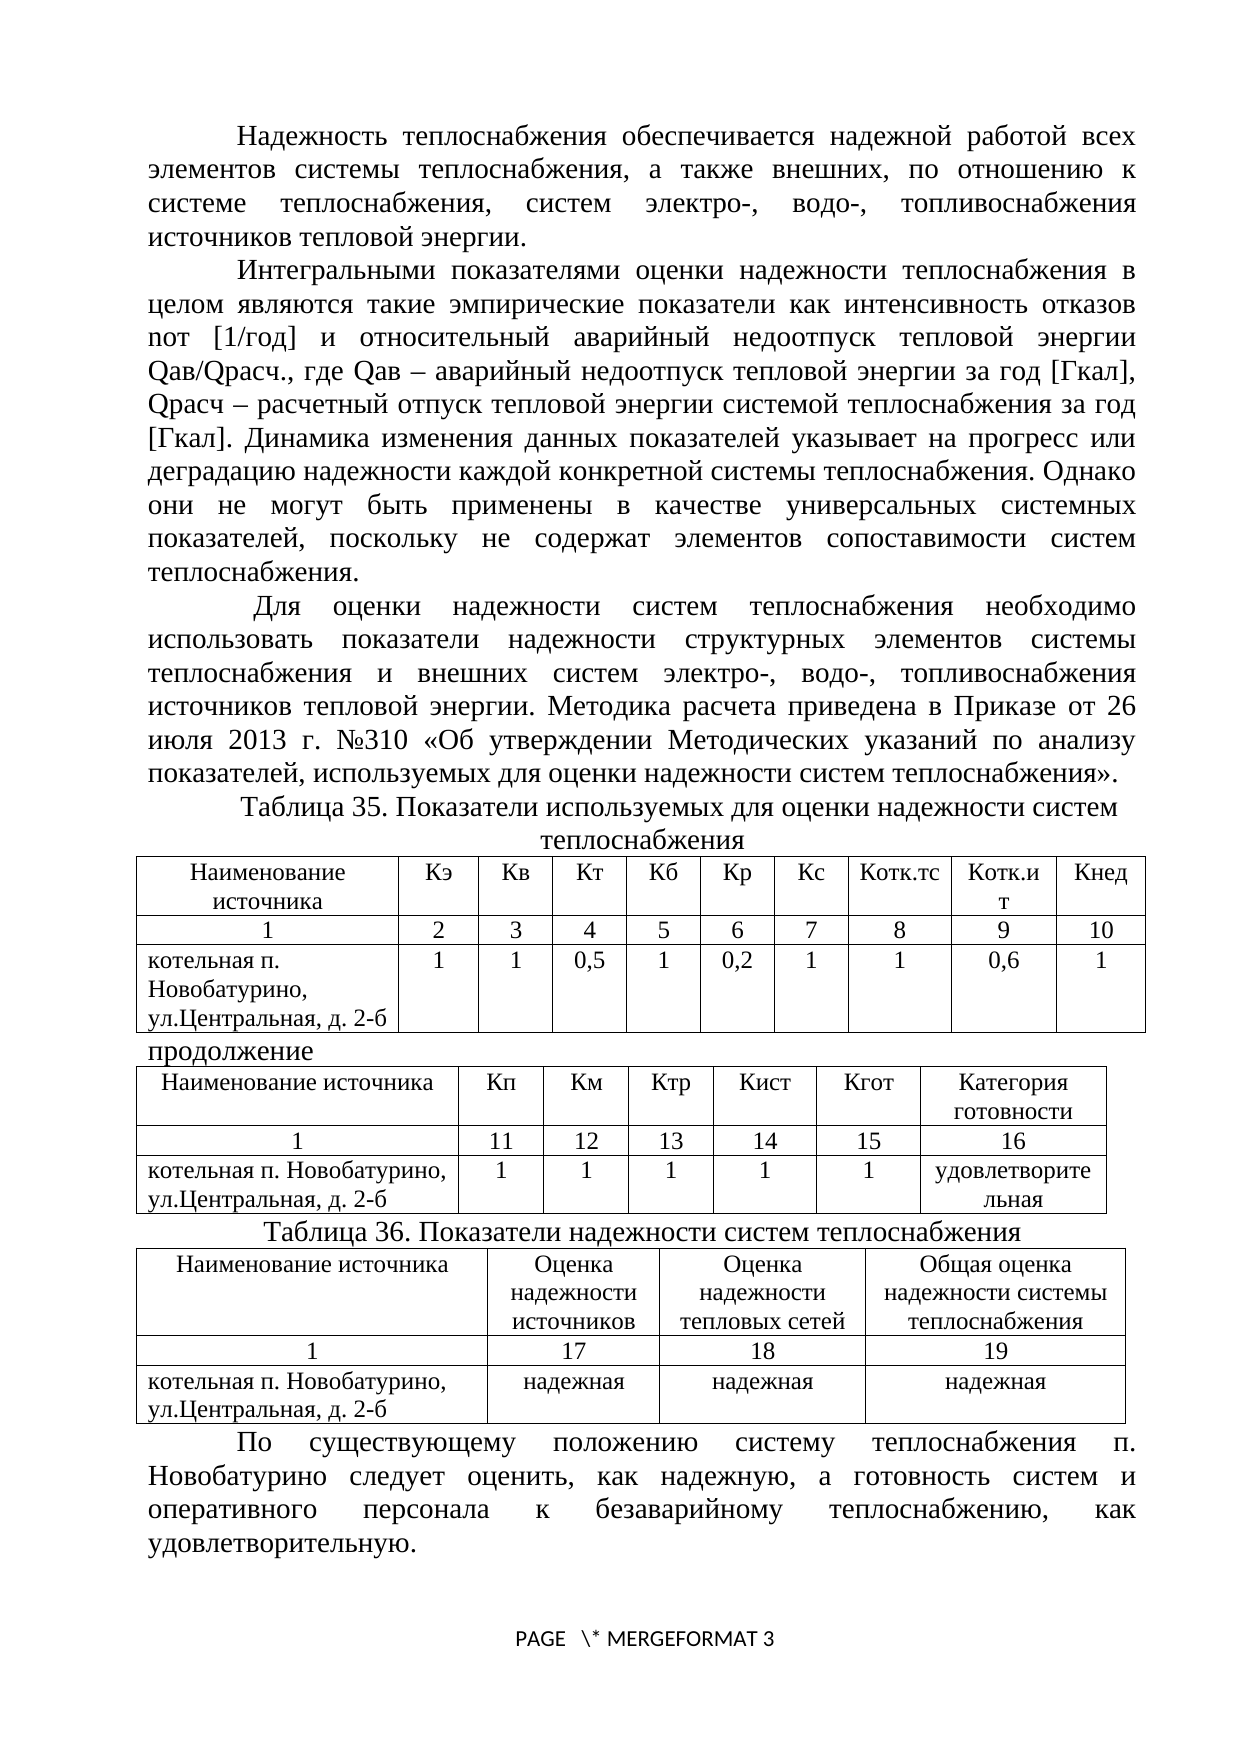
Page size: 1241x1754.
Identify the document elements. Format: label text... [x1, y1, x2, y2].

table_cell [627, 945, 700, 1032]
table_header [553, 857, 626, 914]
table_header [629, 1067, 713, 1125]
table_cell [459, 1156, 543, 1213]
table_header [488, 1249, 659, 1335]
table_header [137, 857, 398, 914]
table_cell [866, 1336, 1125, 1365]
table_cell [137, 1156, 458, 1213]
text продолжение [148, 1033, 1137, 1066]
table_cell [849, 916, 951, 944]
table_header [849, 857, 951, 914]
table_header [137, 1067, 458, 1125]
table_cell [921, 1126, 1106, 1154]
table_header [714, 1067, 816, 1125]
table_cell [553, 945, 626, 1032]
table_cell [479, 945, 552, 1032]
text Надежность теплоснабжения обеспечивается надежной работой всех элементов системы теплоснабжения, а также внешних, по отношению к системе теплоснабжения, систем электро-, водо-, топливоснабжения источников тепловой энергии. [148, 118, 1137, 252]
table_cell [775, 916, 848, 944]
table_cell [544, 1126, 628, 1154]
text Таблица 36. Показатели надежности систем теплоснабжения [148, 1214, 1137, 1248]
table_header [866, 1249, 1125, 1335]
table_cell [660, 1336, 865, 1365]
text По существующему положению систему теплоснабжения п. Новобатурино следует оценить, как надежную, а готовность систем и оперативного персонала к безаварийному теплоснабжению, как удовлетворительную. [148, 1424, 1137, 1558]
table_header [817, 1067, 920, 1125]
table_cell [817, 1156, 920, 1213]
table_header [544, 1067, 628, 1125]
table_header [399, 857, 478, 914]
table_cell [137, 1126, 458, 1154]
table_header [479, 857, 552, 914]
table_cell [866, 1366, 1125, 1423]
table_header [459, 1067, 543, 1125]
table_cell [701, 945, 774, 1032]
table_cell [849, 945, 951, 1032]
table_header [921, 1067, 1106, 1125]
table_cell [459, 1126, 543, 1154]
text Таблица 35. Показатели используемых для оценки надежности систем теплоснабжения [148, 789, 1137, 856]
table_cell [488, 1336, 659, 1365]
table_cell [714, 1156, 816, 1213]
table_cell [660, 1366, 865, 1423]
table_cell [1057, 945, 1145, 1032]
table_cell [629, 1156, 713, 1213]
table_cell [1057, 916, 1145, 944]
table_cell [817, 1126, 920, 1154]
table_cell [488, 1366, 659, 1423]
text Для оценки надежности систем теплоснабжения необходимо использовать показатели надежности структурных элементов системы теплоснабжения и внешних систем электро-, водо-, топливоснабжения источников тепловой энергии. Методика расчета приведена в Приказе от 26 июля 2013 г. №310 «Об утверждении Методических указаний по анализу показателей, используемых для оценки надежности систем теплоснабжения». [148, 588, 1137, 789]
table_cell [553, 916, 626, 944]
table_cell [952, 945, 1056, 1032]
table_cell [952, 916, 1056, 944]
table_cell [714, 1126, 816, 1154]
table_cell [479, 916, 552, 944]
text Интегральными показателями оценки надежности теплоснабжения в целом являются такие эмпирические показатели как интенсивность отказов nот [1/год] и относительный аварийный недоотпуск тепловой энергии Qав/Qрасч., где Qав – аварийный недоотпуск тепловой энергии за год [Гкал], Qрасч – расчетный отпуск тепловой энергии системой теплоснабжения за год [Гкал]. Динамика изменения данных показателей указывает на прогресс или деградацию надежности каждой конкретной системы теплоснабжения. Однако они не могут быть применены в качестве универсальных системных показателей, поскольку не содержат элементов сопоставимости систем теплоснабжения. [148, 252, 1137, 588]
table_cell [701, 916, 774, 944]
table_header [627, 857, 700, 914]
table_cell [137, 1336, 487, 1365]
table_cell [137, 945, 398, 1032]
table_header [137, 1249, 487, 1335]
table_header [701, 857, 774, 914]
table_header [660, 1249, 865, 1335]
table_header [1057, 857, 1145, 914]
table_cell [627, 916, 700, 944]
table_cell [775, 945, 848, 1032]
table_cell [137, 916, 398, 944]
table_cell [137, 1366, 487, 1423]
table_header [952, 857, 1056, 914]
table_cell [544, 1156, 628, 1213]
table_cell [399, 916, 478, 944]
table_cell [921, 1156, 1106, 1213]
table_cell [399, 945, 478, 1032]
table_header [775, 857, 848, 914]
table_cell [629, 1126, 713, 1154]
